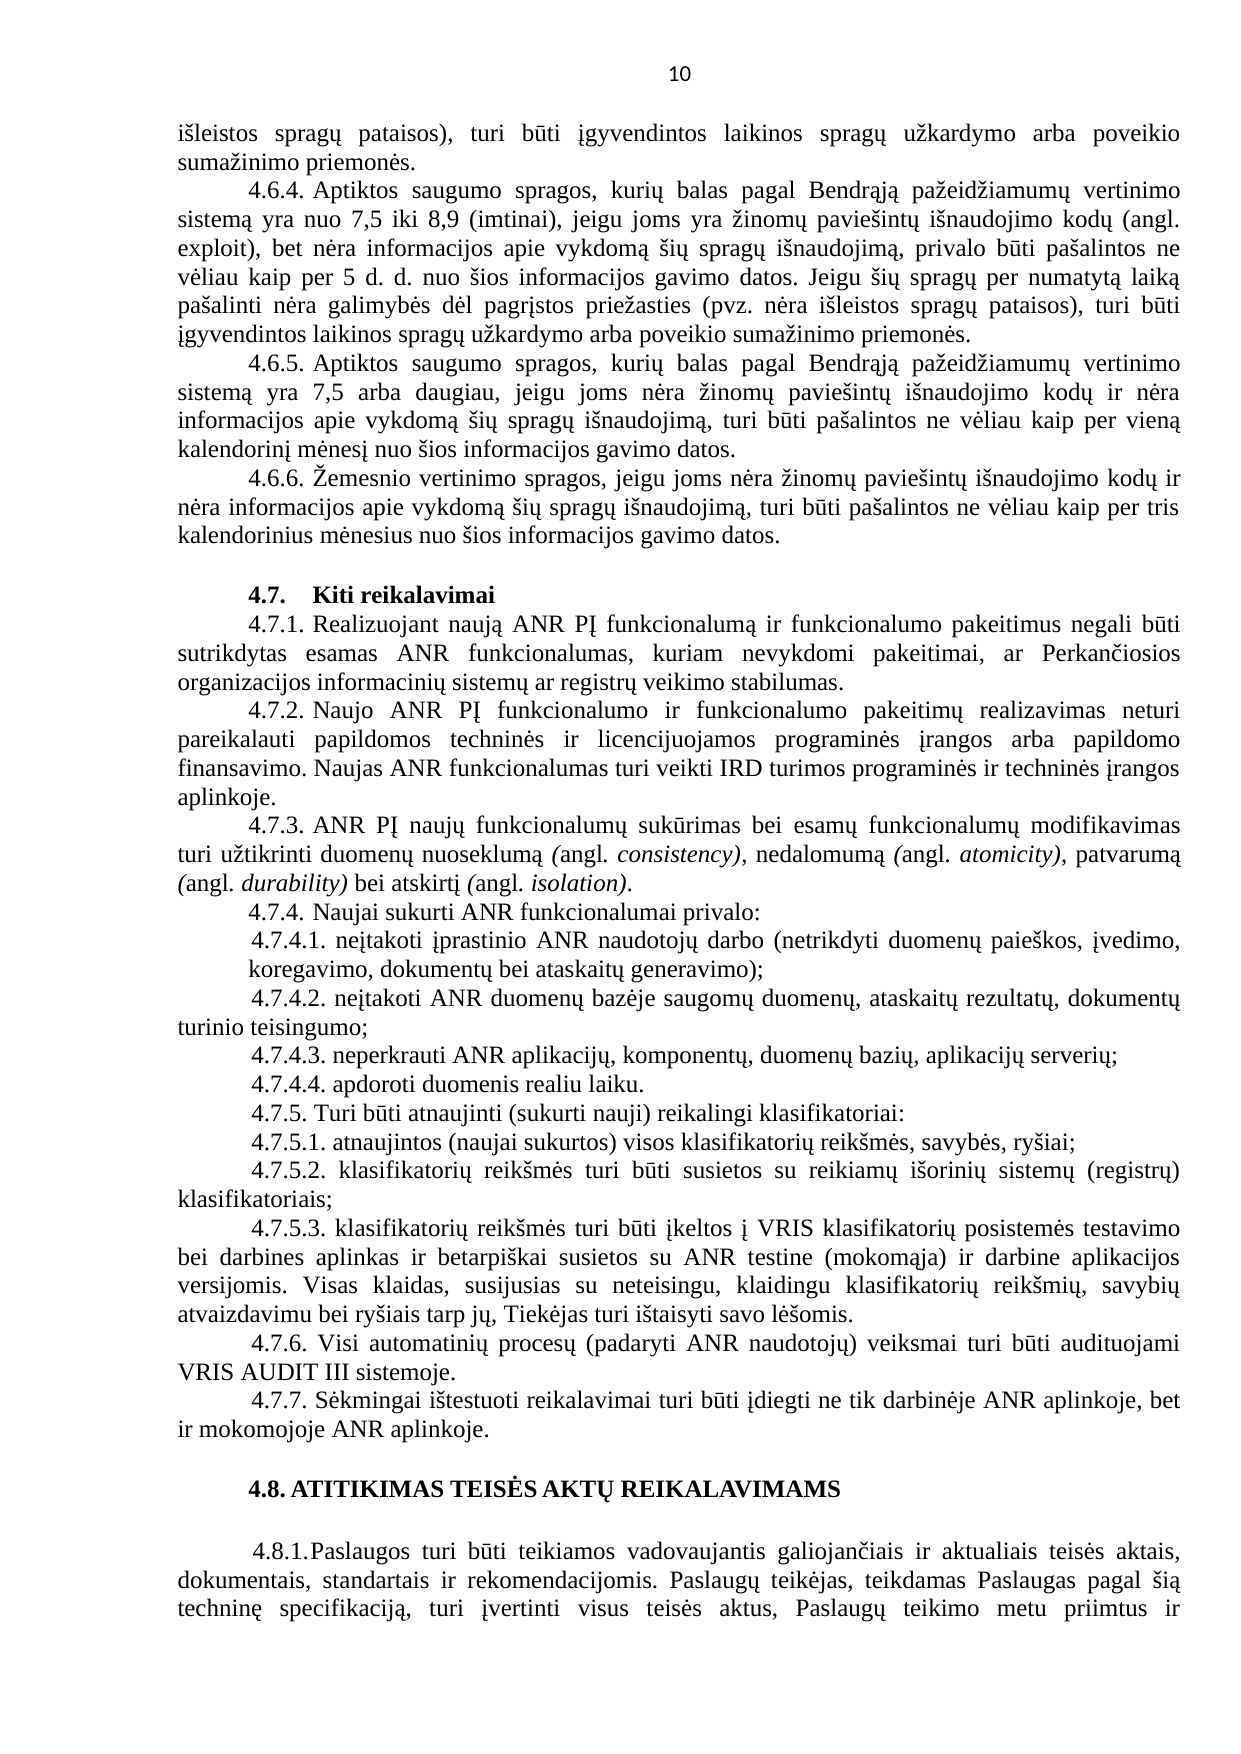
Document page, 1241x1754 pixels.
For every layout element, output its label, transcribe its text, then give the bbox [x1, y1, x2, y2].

text 4.7.7. Sėkmingai ištestuoti reikalavimai turi būti įdiegti ne tik darbinėje ANR aplinkoje, bet ir mokomojoje ANR aplinkoje. [177, 1385, 1181, 1443]
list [177, 1536, 1181, 1622]
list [177, 118, 1181, 176]
text 4.8. ATITIKIMAS TEISĖS AKTŲ REIKALAVIMAMS [248, 1474, 1181, 1503]
text 4.7.5.1. atnaujintos (naujai sukurtos) visos klasifikatorių reikšmės, savybės, ryšiai; [177, 1127, 1181, 1155]
list Žemesnio vertinimo spragos, jeigu joms nėra žinomų paviešintų išnaudojimo kodų ir nėra informacijos apie vykdomą šių spragų išnaudojimą, turi būti pašalintos ne vėliau kaip per tris kalendorinius mėnesius nuo šios informacijos gavimo datos. [177, 463, 1181, 549]
text 4.7.4.3. neperkrauti ANR aplikacijų, komponentų, duomenų bazių, aplikacijų serverių; [177, 1040, 1181, 1069]
list Aptiktos saugumo spragos, kurių balas pagal Bendrąją pažeidžiamumų vertinimo sistemą yra 7,5 arba daugiau, jeigu joms nėra žinomų paviešintų išnaudojimo kodų ir nėra informacijos apie vykdomą šių spragų išnaudojimą, turi būti pašalintos ne vėliau kaip per vieną kalendorinį mėnesį nuo šios informacijos gavimo datos. [177, 348, 1181, 463]
text 4.7.5. Turi būti atnaujinti (sukurti nauji) reikalingi klasifikatoriai: [177, 1098, 1181, 1127]
text 4.7.5.3. klasifikatorių reikšmės turi būti įkeltos į VRIS klasifikatorių posistemės testavimo bei darbines aplinkas ir betarpiškai susietos su ANR testine (mokomąja) ir darbine aplikacijos versijomis. Visas klaidas, susijusias su neteisingu, klaidingu klasifikatorių reikšmių, savybių atvaizdavimu bei ryšiais tarp jų, Tiekėjas turi ištaisyti savo lėšomis. [177, 1213, 1181, 1328]
list Naujai sukurti ANR funkcionalumai privalo: [177, 897, 1181, 925]
list Aptiktos saugumo spragos, kurių balas pagal Bendrąją pažeidžiamumų vertinimo sistemą yra nuo 7,5 iki 8,9 (imtinai), jeigu joms yra žinomų paviešintų išnaudojimo kodų (angl. exploit), bet nėra informacijos apie vykdomą šių spragų išnaudojimą, privalo būti pašalintos ne vėliau kaip per 5 d. d. nuo šios informacijos gavimo datos. Jeigu šių spragų per numatytą laiką pašalinti nėra galimybės dėl pagrįstos priežasties (pvz. nėra išleistos spragų pataisos), turi būti įgyvendintos laikinos spragų užkardymo arba poveikio sumažinimo priemonės. [177, 176, 1181, 348]
text 4.7.4.4. apdoroti duomenis realiu laiku. [177, 1069, 1181, 1098]
list ANR PĮ naujų funkcionalumų sukūrimas bei esamų funkcionalumų modifikavimas turi užtikrinti duomenų nuoseklumą (angl. consistency), nedalomumą (angl. atomicity), patvarumą (angl. durability) bei atskirtį (angl. isolation). [177, 810, 1181, 897]
text 4.7.4.2. neįtakoti ANR duomenų bazėje saugomų duomenų, ataskaitų rezultatų, dokumentų turinio teisingumo; [177, 983, 1181, 1040]
list Naujo ANR PĮ funkcionalumo ir funkcionalumo pakeitimų realizavimas neturi pareikalauti papildomos techninės ir licencijuojamos programinės įrangos arba papildomo finansavimo. Naujas ANR funkcionalumas turi veikti IRD turimos programinės ir techninės įrangos aplinkoje. [177, 695, 1181, 810]
text 4.7.6. Visi automatinių procesų (padaryti ANR naudotojų) veiksmai turi būti audituojami VRIS AUDIT III sistemoje. [177, 1328, 1181, 1385]
text 4.7.5.2. klasifikatorių reikšmės turi būti susietos su reikiamų išorinių sistemų (registrų) klasifikatoriais; [177, 1155, 1181, 1213]
list Realizuojant naują ANR PĮ funkcionalumą ir funkcionalumo pakeitimus negali būti sutrikdytas esamas ANR funkcionalumas, kuriam nevykdomi pakeitimai, ar Perkančiosios organizacijos informacinių sistemų ar registrų veikimo stabilumas. [177, 609, 1181, 695]
list Kiti reikalavimai [177, 580, 1181, 609]
text 4.7.4.1. neįtakoti įprastinio ANR naudotojų darbo (netrikdyti duomenų paieškos, įvedimo, koregavimo, dokumentų bei ataskaitų generavimo); [248, 925, 1181, 983]
